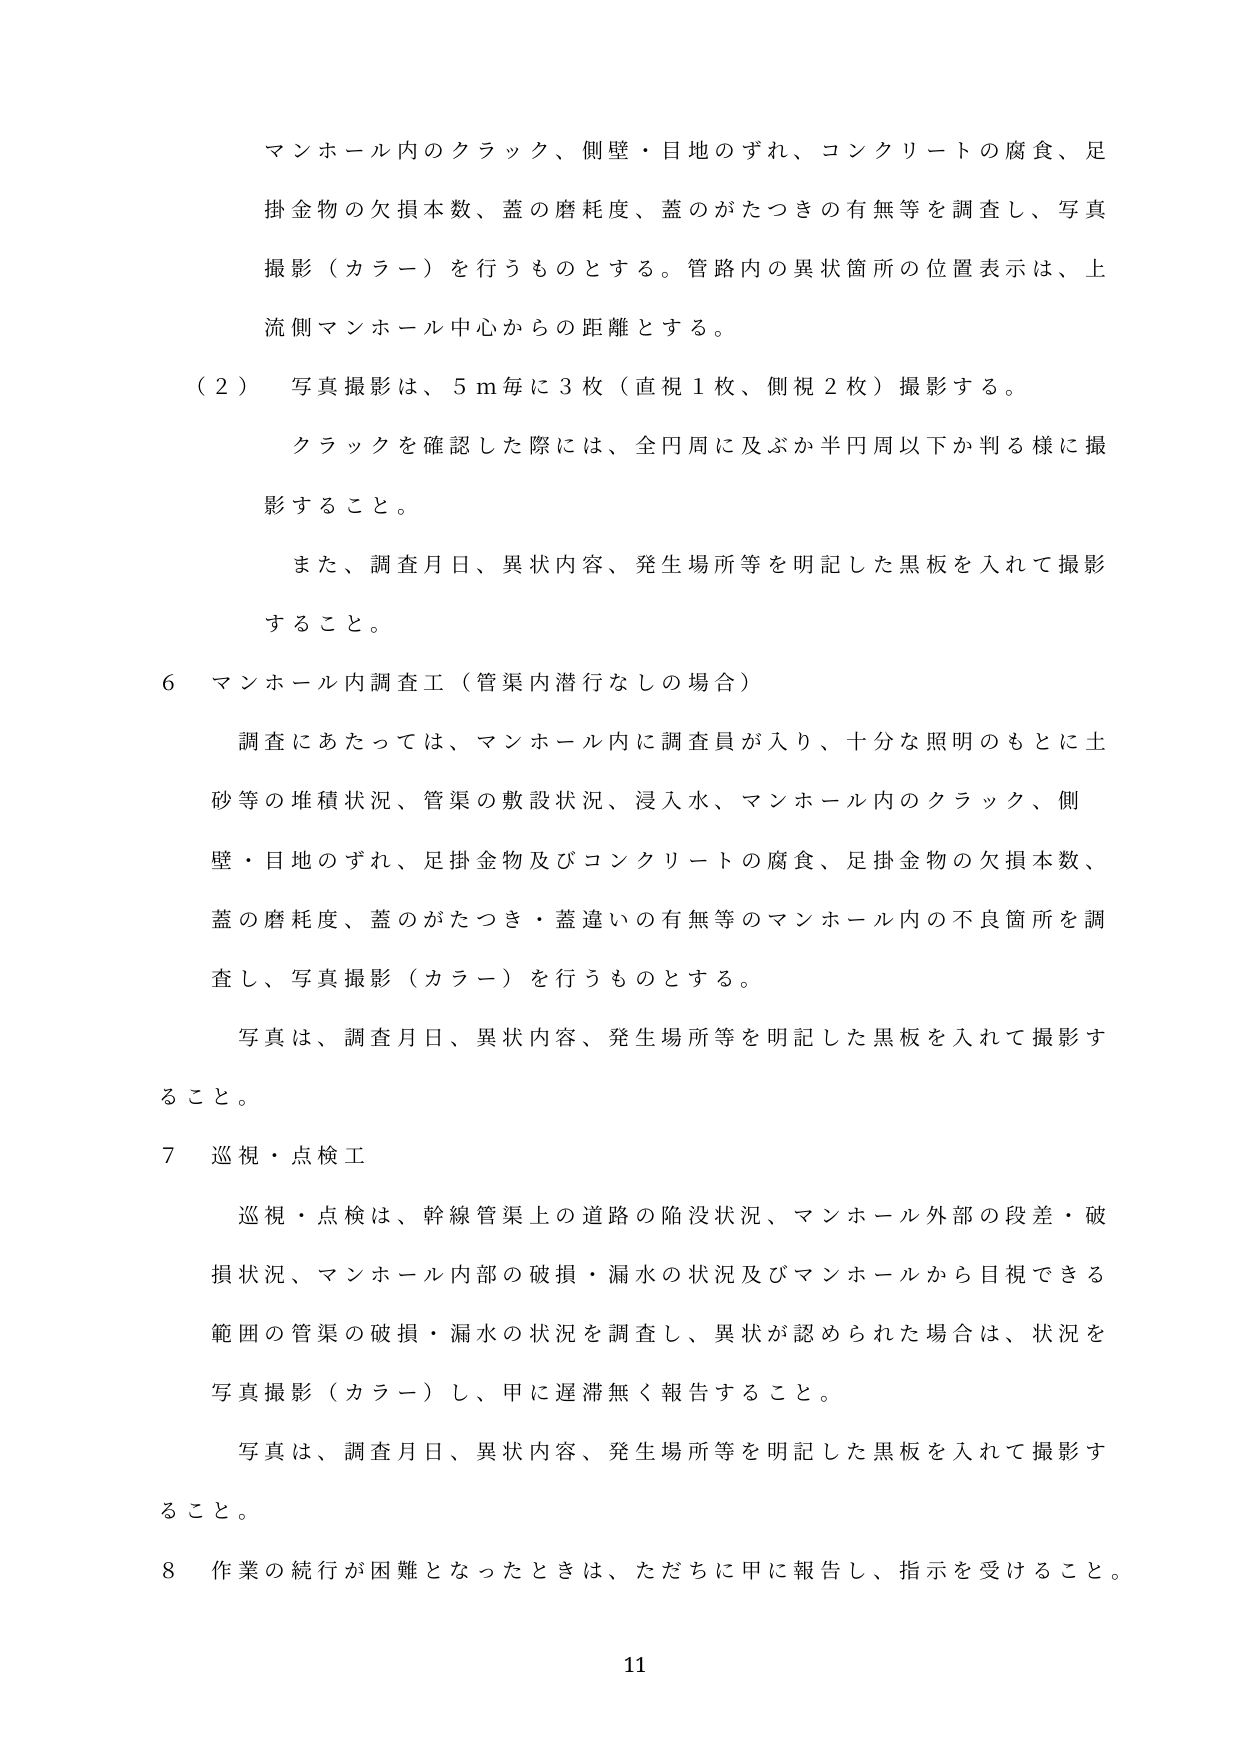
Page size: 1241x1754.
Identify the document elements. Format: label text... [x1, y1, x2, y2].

text クラックを確認した際には、全円周に及ぶか半円周以下か判る様に撮影すること。 [248, 415, 1111, 534]
text ８ 作業の続行が困難となったときは、ただちに甲に報告し、指示を受けること。 [159, 1539, 1111, 1599]
text 写真は、調査月日、異状内容、発生場所等を明記した黒板を入れて撮影すること。 [159, 1007, 1111, 1125]
text 写真は、調査月日、異状内容、発生場所等を明記した黒板を入れて撮影すること。 [159, 1421, 1111, 1539]
text ６ マンホール内調査工（管渠内潜行なしの場合） [159, 652, 1111, 711]
text （２） 写真撮影は、５ｍ毎に３枚（直視１枚、側視２枚）撮影する。 [181, 356, 1111, 415]
text 巡視・点検は、幹線管渠上の道路の陥没状況、マンホール外部の段差・破損状況、マンホール内部の破損・漏水の状況及びマンホールから目視できる範囲の管渠の破損・漏水の状況を調査し、異状が認められた場合は、状況を写真撮影（カラー）し、甲に遅滞無く報告すること。 [203, 1184, 1111, 1421]
text また、調査月日、異状内容、発生場所等を明記した黒板を入れて撮影すること。 [248, 534, 1111, 652]
text ７ 巡視・点検工 [159, 1125, 1111, 1184]
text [181, 119, 1111, 356]
text 調査にあたっては、マンホール内に調査員が入り、十分な照明のもとに土砂等の堆積状況、管渠の敷設状況、浸入水、マンホール内のクラック、側壁・目地のずれ、足掛金物及びコンクリートの腐食、足掛金物の欠損本数、蓋の磨耗度、蓋のがたつき・蓋違いの有無等のマンホール内の不良箇所を調査し、写真撮影（カラー）を行うものとする。 [209, 711, 1111, 1007]
